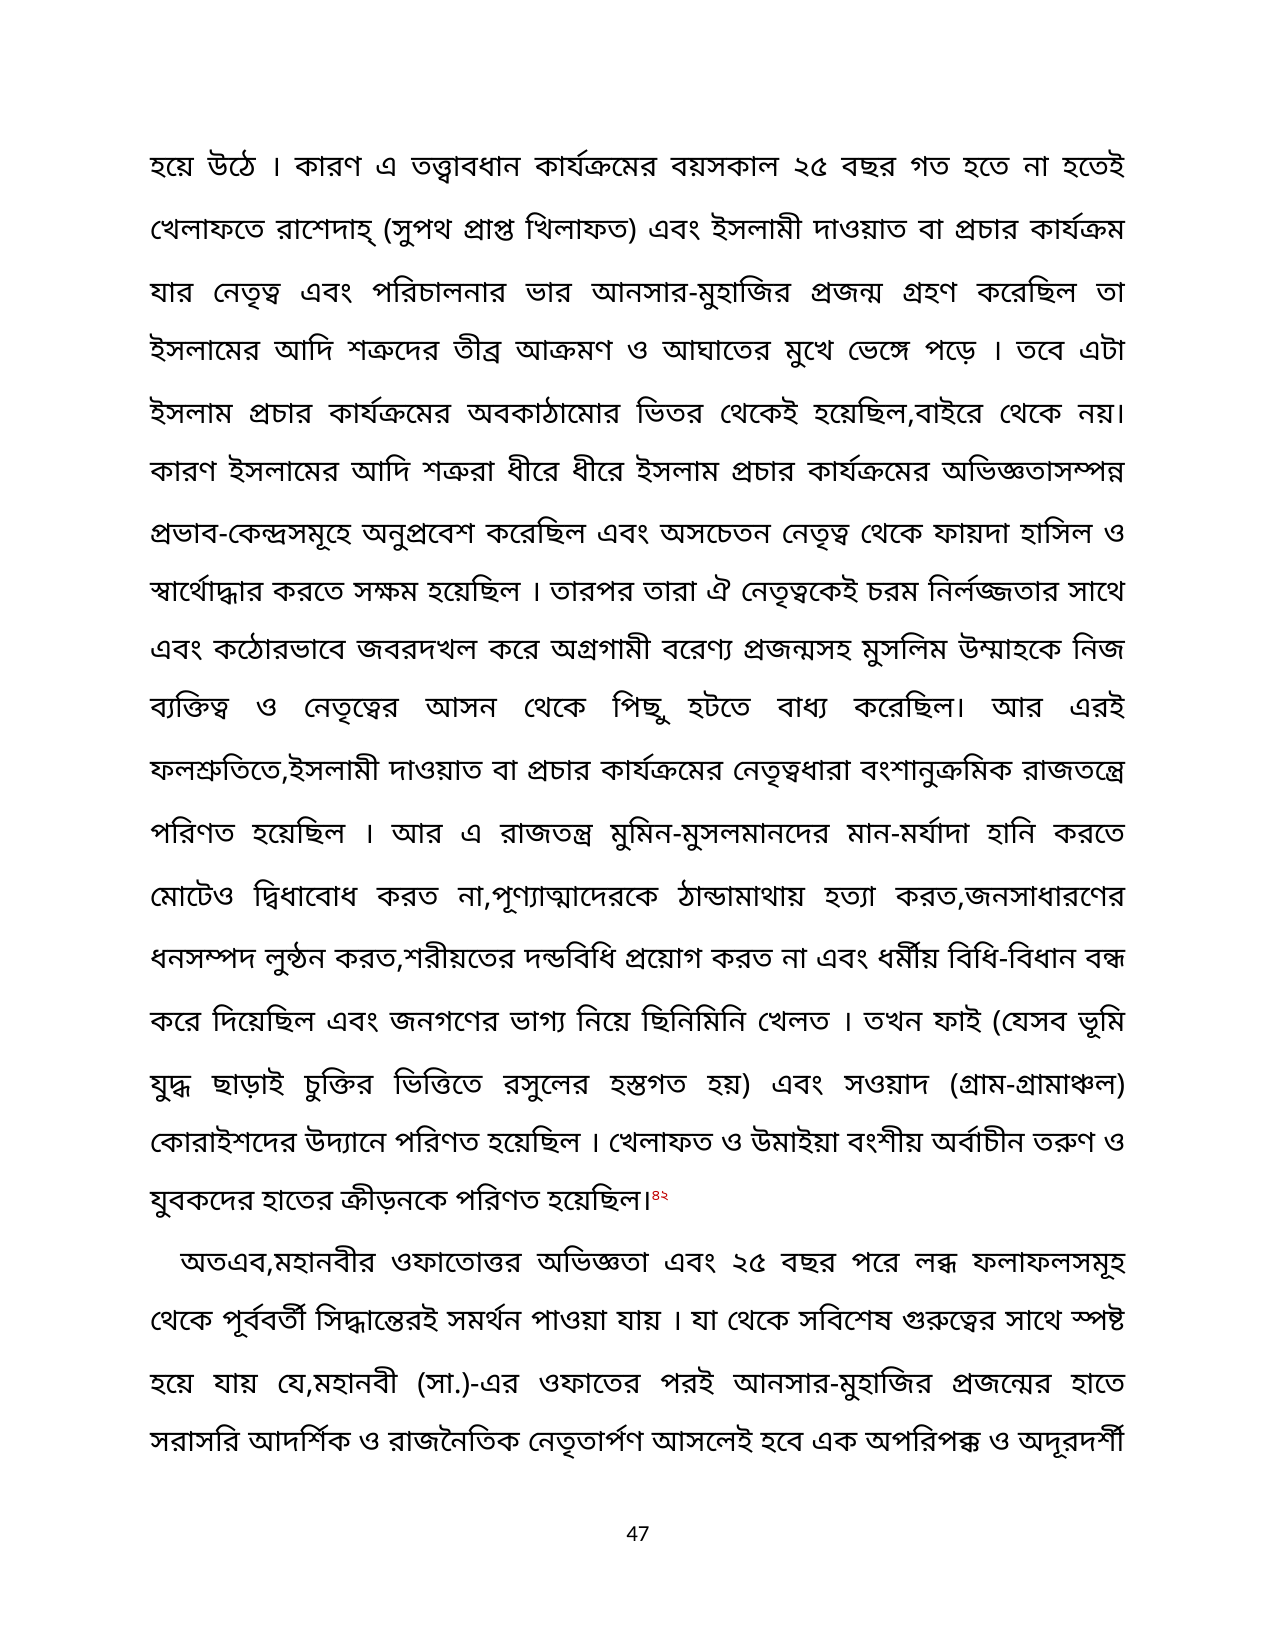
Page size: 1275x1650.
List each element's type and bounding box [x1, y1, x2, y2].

text [150, 1241, 1125, 1463]
text [150, 150, 1125, 1222]
